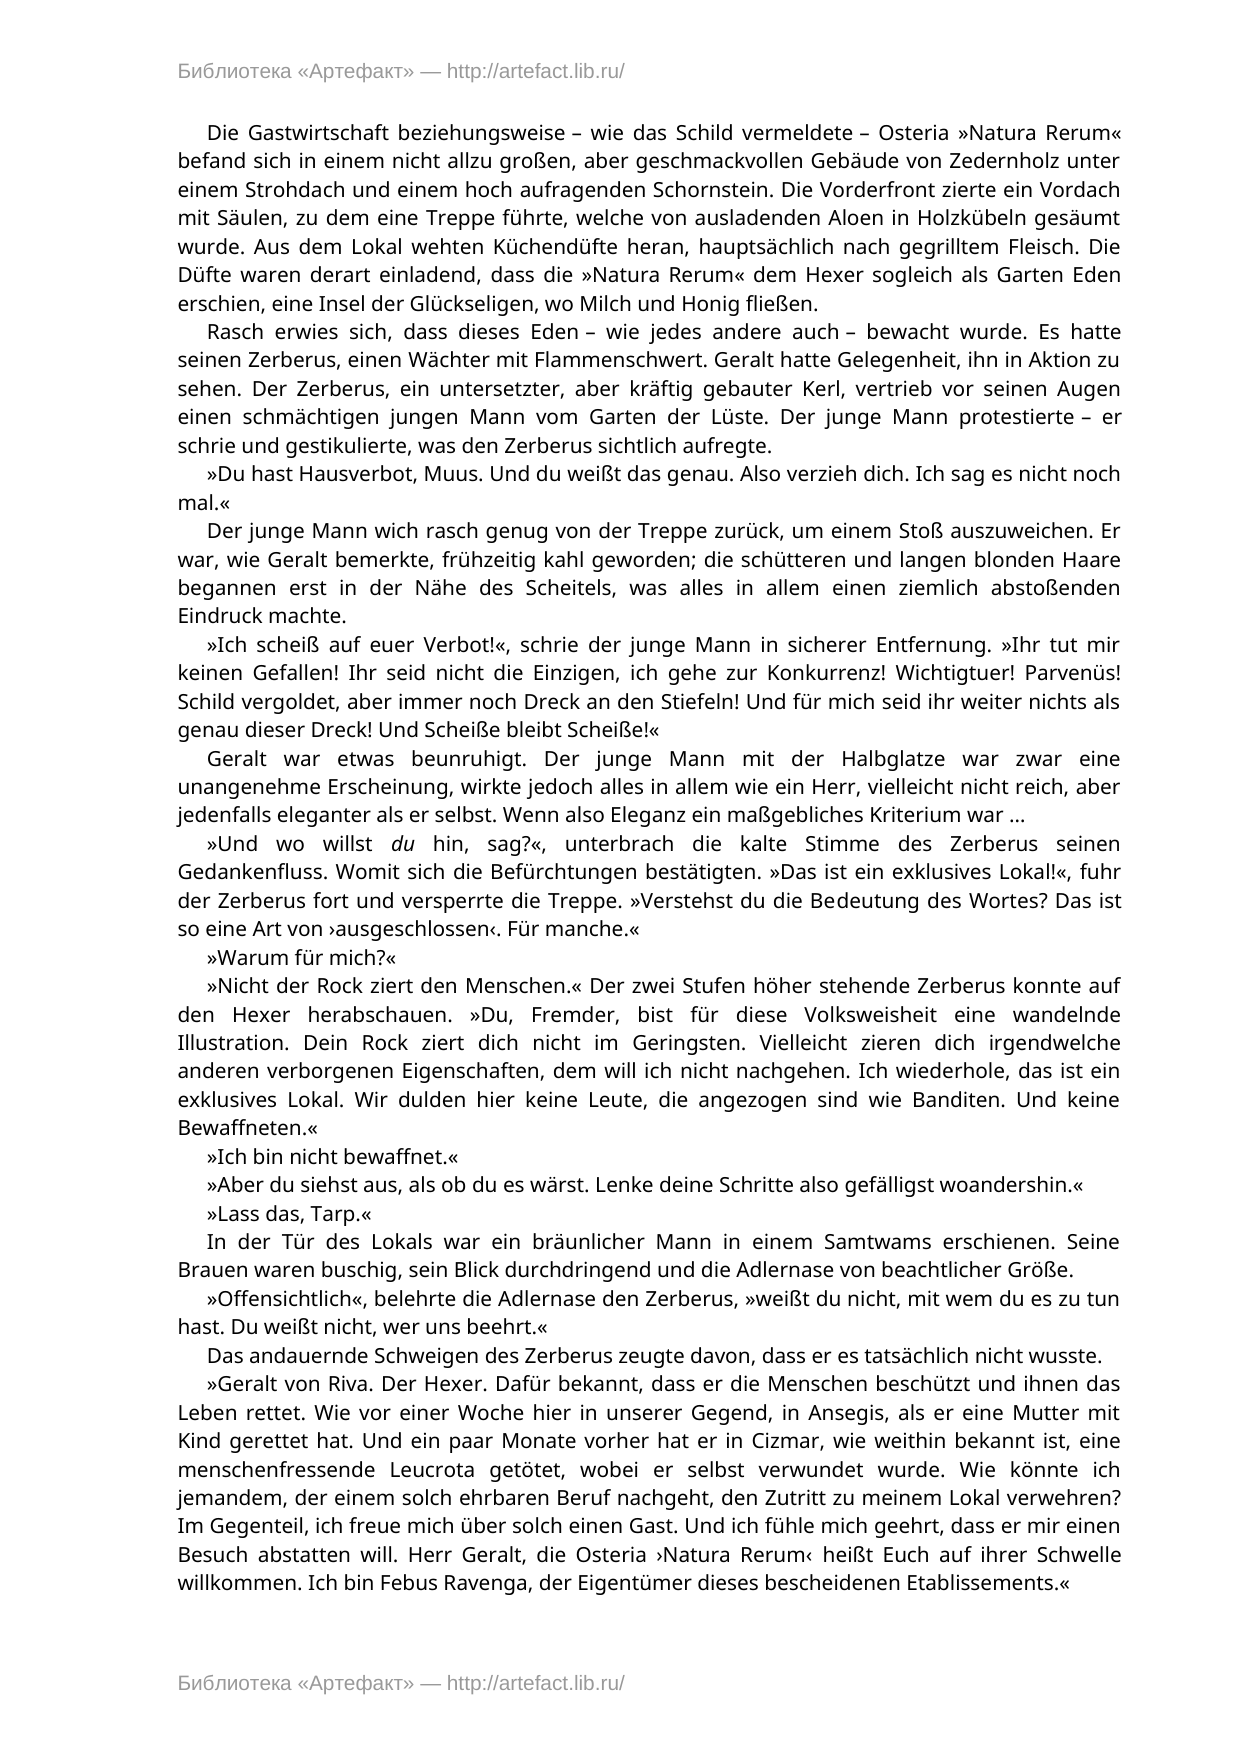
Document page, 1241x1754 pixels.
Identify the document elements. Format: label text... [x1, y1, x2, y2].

text Rasch erwies sich, dass dieses Eden – wie jedes andere auch – bewacht wurde. Es hatte seinen Zerberus, einen Wächter mit Flammenschwert. Geralt hatte Gelegenheit, ihn in Aktion zu sehen. Der Zerberus, ein untersetzter, aber kräftig gebauter Kerl, vertrieb vor seinen Augen einen schmächtigen jungen Mann vom Garten der Lüste. Der junge Mann protestierte – er schrie und gestikulierte, was den Zerberus sichtlich aufregte. [177, 317, 1122, 459]
text Geralt war etwas beunruhigt. Der junge Mann mit der Halbglatze war zwar eine unangenehme Erscheinung, wirkte jedoch alles in allem wie ein Herr, vielleicht nicht reich, aber jedenfalls eleganter als er selbst. Wenn also Eleganz ein maßgebliches Kriterium war … [177, 744, 1122, 829]
text Die Gastwirtschaft beziehungsweise – wie das Schild vermeldete – Osteria »Natura Rerum« befand sich in einem nicht allzu großen, aber geschmackvollen Gebäude von Zedernholz unter einem Strohdach und einem hoch aufragenden Schornstein. Die Vorderfront zierte ein Vordach mit Säulen, zu dem eine Treppe führte, welche von ausladenden Aloen in Holzkübeln gesäumt wurde. Aus dem Lokal wehten Küchendüfte heran, hauptsächlich nach gegrilltem Fleisch. Die Düfte waren derart einladend, dass die »Natura Rerum« dem Hexer sogleich als Garten Eden erschien, eine Insel der Glückseligen, wo Milch und Honig fließen. [177, 118, 1122, 317]
text »Ich scheiß auf euer Verbot!«, schrie der junge Mann in sicherer Entfernung. »Ihr tut mir keinen Gefallen! Ihr seid nicht die Einzigen, ich gehe zur Konkurrenz! Wichtigtuer! Parvenüs! Schild vergoldet, aber immer noch Dreck an den Stiefeln! Und für mich seid ihr weiter nichts als genau dieser Dreck! Und Scheiße bleibt Scheiße!« [177, 630, 1122, 744]
text Das andauernde Schweigen des Zerberus zeugte davon, dass er es tatsächlich nicht wusste. [177, 1341, 1122, 1369]
text Der junge Mann wich rasch genug von der Treppe zurück, um einem Stoß auszuweichen. Er war, wie Geralt bemerkte, frühzeitig kahl geworden; die schütteren und langen blonden Haare begannen erst in der Nähe des Scheitels, was alles in allem einen ziemlich abstoßenden Eindruck machte. [177, 516, 1122, 630]
text »Offensichtlich«, belehrte die Adlernase den Zerberus, »weißt du nicht, mit wem du es zu tun hast. Du weißt nicht, wer uns beehrt.« [177, 1284, 1122, 1341]
text »Ich bin nicht bewaffnet.« [177, 1142, 1122, 1170]
text »Lass das, Tarp.« [177, 1199, 1122, 1227]
text »Nicht der Rock ziert den Menschen.« Der zwei Stufen höher stehende Zerberus konnte auf den Hexer herabschauen. »Du, Fremder, bist für diese Volksweisheit eine wandelnde Illustration. Dein Rock ziert dich nicht im Geringsten. Vielleicht zieren dich irgendwelche anderen verborgenen Eigenschaften, dem will ich nicht nachgehen. Ich wiederhole, das ist ein exklusives Lokal. Wir dulden hier keine Leute, die angezogen sind wie Banditen. Und keine Bewaffneten.« [177, 971, 1122, 1142]
text »Aber du siehst aus, als ob du es wärst. Lenke deine Schritte also gefälligst woandershin.« [177, 1170, 1122, 1199]
text »Geralt von Riva. Der Hexer. Dafür bekannt, dass er die Menschen beschützt und ihnen das Leben rettet. Wie vor einer Woche hier in unserer Gegend, in Ansegis, als er eine Mutter mit Kind gerettet hat. Und ein paar Monate vorher hat er in Cizmar, wie weithin bekannt ist, eine menschenfressende Leucrota getötet, wobei er selbst verwundet wurde. Wie könnte ich jemandem, der einem solch ehrbaren Beruf nachgeht, den Zutritt zu meinem Lokal verwehren? Im Gegenteil, ich freue mich über solch einen Gast. Und ich fühle mich geehrt, dass er mir einen Besuch abstatten will. Herr Geralt, die Osteria ›Natura Rerum‹ heißt Euch auf ihrer Schwelle willkommen. Ich bin Febus Ravenga, der Eigentümer dieses bescheidenen Etablissements.« [177, 1369, 1122, 1597]
text »Warum für mich?« [177, 943, 1122, 971]
text In der Tür des Lokals war ein bräunlicher Mann in einem Samtwams erschienen. Seine Brauen waren buschig, sein Blick durchdringend und die Adlernase von beachtlicher Größe. [177, 1227, 1122, 1284]
text »Du hast Hausverbot, Muus. Und du weißt das genau. Also verzieh dich. Ich sag es nicht noch mal.« [177, 459, 1122, 516]
text »Und wo willst du hin, sag?«, unterbrach die kalte Stimme des Zerberus seinen Gedankenfluss. Womit sich die Befürchtungen bestätigten. »Das ist ein exklusives Lokal!«, fuhr der Zerberus fort und versperrte die Treppe. »Verstehst du die Bedeutung des Wortes? Das ist so eine Art von ›ausgeschlossen‹. Für manche.« [177, 829, 1122, 943]
